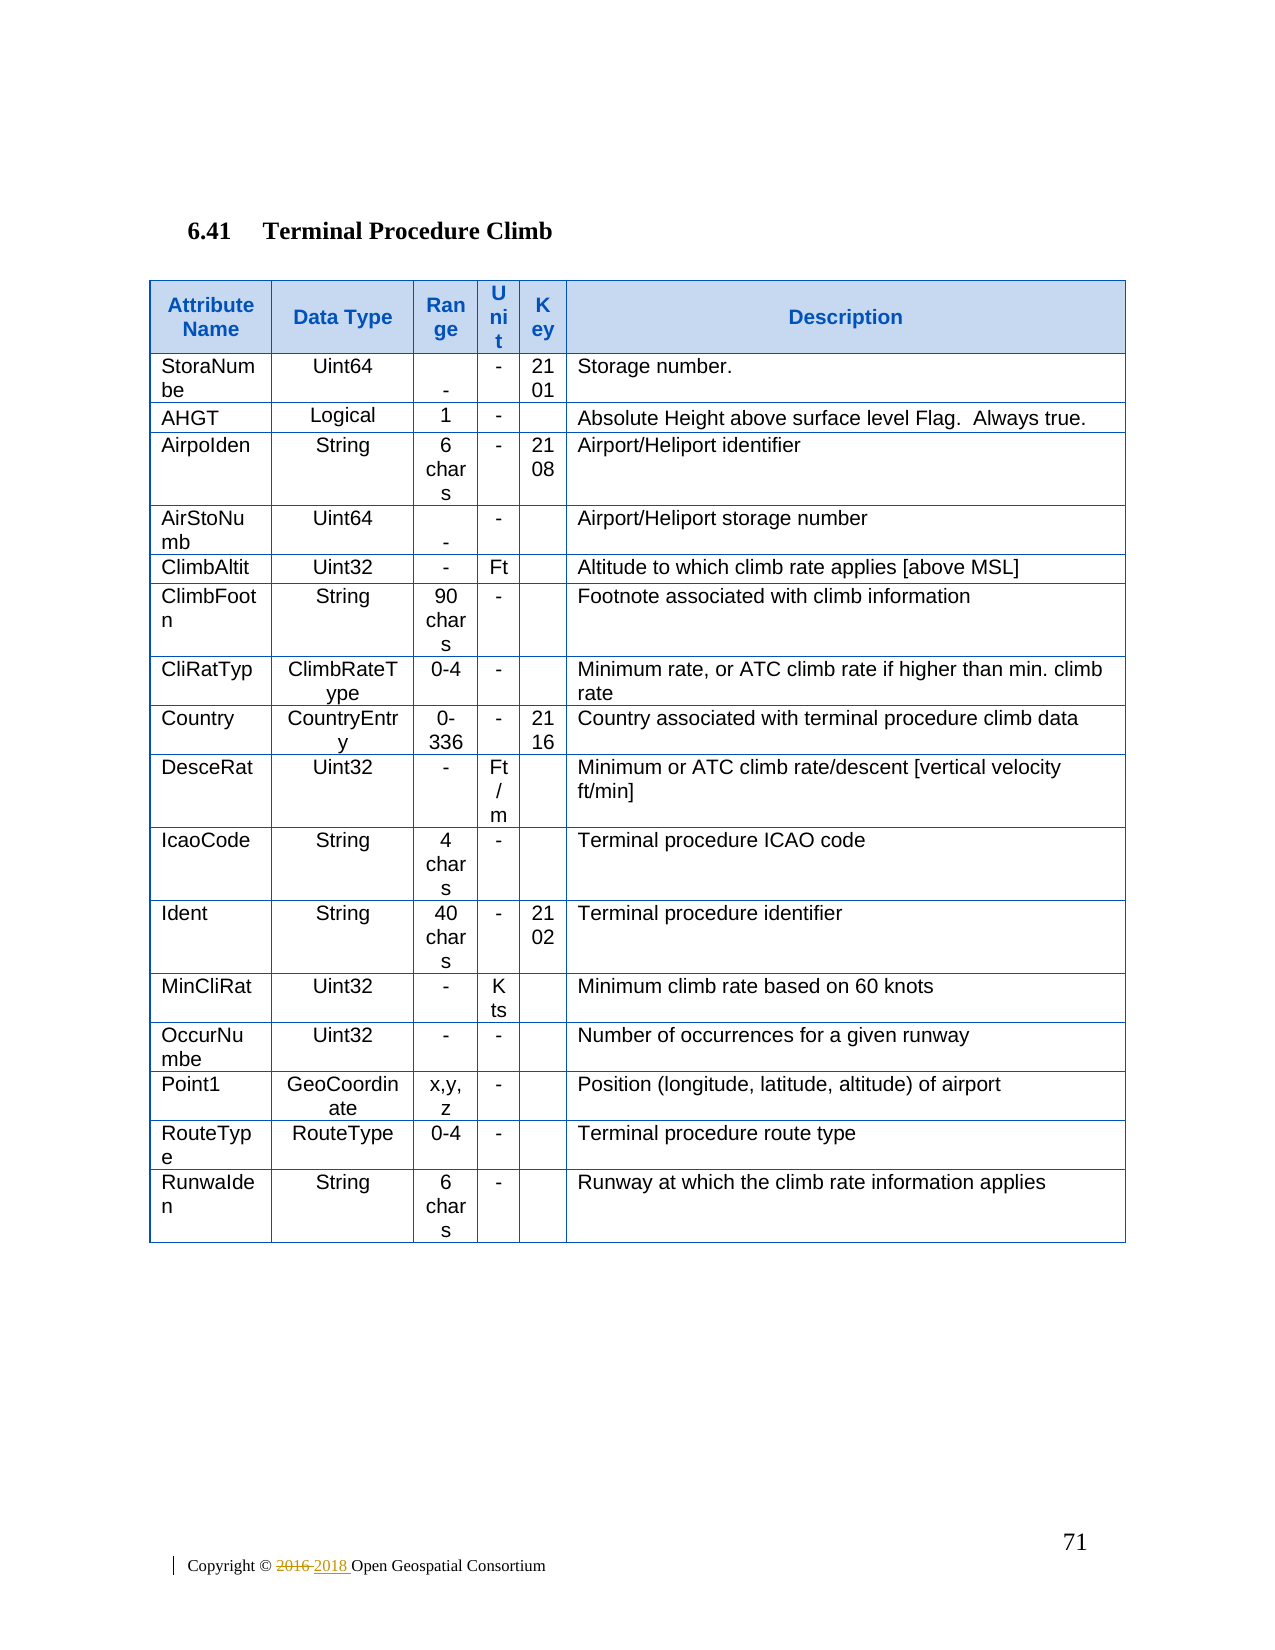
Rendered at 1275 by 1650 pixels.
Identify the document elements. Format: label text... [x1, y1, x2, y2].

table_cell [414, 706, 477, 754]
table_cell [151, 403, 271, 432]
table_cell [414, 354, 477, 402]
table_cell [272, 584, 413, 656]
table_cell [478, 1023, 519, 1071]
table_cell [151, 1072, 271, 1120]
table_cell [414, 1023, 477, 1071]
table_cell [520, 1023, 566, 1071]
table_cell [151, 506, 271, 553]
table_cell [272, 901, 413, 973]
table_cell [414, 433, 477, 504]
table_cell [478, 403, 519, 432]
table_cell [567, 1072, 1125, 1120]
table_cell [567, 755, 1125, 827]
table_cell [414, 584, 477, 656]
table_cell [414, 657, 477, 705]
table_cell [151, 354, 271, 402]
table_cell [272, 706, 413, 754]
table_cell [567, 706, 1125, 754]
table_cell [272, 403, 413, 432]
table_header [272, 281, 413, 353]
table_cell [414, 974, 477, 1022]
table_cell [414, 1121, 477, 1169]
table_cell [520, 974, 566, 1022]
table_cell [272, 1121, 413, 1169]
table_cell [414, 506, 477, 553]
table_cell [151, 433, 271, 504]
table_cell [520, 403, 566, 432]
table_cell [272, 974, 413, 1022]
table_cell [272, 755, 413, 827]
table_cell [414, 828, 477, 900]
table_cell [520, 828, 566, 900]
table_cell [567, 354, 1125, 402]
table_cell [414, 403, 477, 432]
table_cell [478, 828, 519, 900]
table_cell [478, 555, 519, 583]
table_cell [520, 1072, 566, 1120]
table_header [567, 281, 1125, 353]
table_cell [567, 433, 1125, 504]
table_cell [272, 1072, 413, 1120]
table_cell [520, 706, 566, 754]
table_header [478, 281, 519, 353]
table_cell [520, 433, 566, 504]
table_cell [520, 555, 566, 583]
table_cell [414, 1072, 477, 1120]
subtitle Terminal Procedure Climb [187, 216, 1087, 245]
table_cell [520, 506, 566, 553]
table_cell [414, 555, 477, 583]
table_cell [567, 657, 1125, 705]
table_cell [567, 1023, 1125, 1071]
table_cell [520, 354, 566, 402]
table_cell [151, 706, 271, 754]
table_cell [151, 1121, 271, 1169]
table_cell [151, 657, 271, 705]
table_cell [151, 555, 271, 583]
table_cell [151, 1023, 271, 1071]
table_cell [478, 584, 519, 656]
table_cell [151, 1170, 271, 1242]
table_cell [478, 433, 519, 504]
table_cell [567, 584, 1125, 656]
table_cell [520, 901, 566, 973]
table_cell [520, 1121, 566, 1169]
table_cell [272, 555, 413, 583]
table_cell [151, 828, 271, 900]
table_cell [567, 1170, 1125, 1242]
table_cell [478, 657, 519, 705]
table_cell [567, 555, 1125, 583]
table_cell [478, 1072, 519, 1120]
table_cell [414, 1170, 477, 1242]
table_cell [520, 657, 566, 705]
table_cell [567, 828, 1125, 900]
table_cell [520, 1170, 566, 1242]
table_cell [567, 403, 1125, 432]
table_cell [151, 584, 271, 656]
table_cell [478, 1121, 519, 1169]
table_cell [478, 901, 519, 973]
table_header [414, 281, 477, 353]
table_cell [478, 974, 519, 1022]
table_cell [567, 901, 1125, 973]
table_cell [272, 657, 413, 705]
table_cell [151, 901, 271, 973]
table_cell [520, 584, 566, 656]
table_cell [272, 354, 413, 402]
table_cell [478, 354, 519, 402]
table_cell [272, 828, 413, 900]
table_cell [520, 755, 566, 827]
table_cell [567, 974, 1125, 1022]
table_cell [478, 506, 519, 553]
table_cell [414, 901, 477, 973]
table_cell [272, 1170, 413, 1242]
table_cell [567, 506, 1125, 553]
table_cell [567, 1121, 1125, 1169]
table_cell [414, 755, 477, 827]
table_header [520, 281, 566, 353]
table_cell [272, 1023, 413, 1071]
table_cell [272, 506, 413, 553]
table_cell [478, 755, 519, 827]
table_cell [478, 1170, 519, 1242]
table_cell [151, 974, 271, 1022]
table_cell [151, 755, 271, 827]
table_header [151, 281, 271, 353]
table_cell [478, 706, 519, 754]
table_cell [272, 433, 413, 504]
